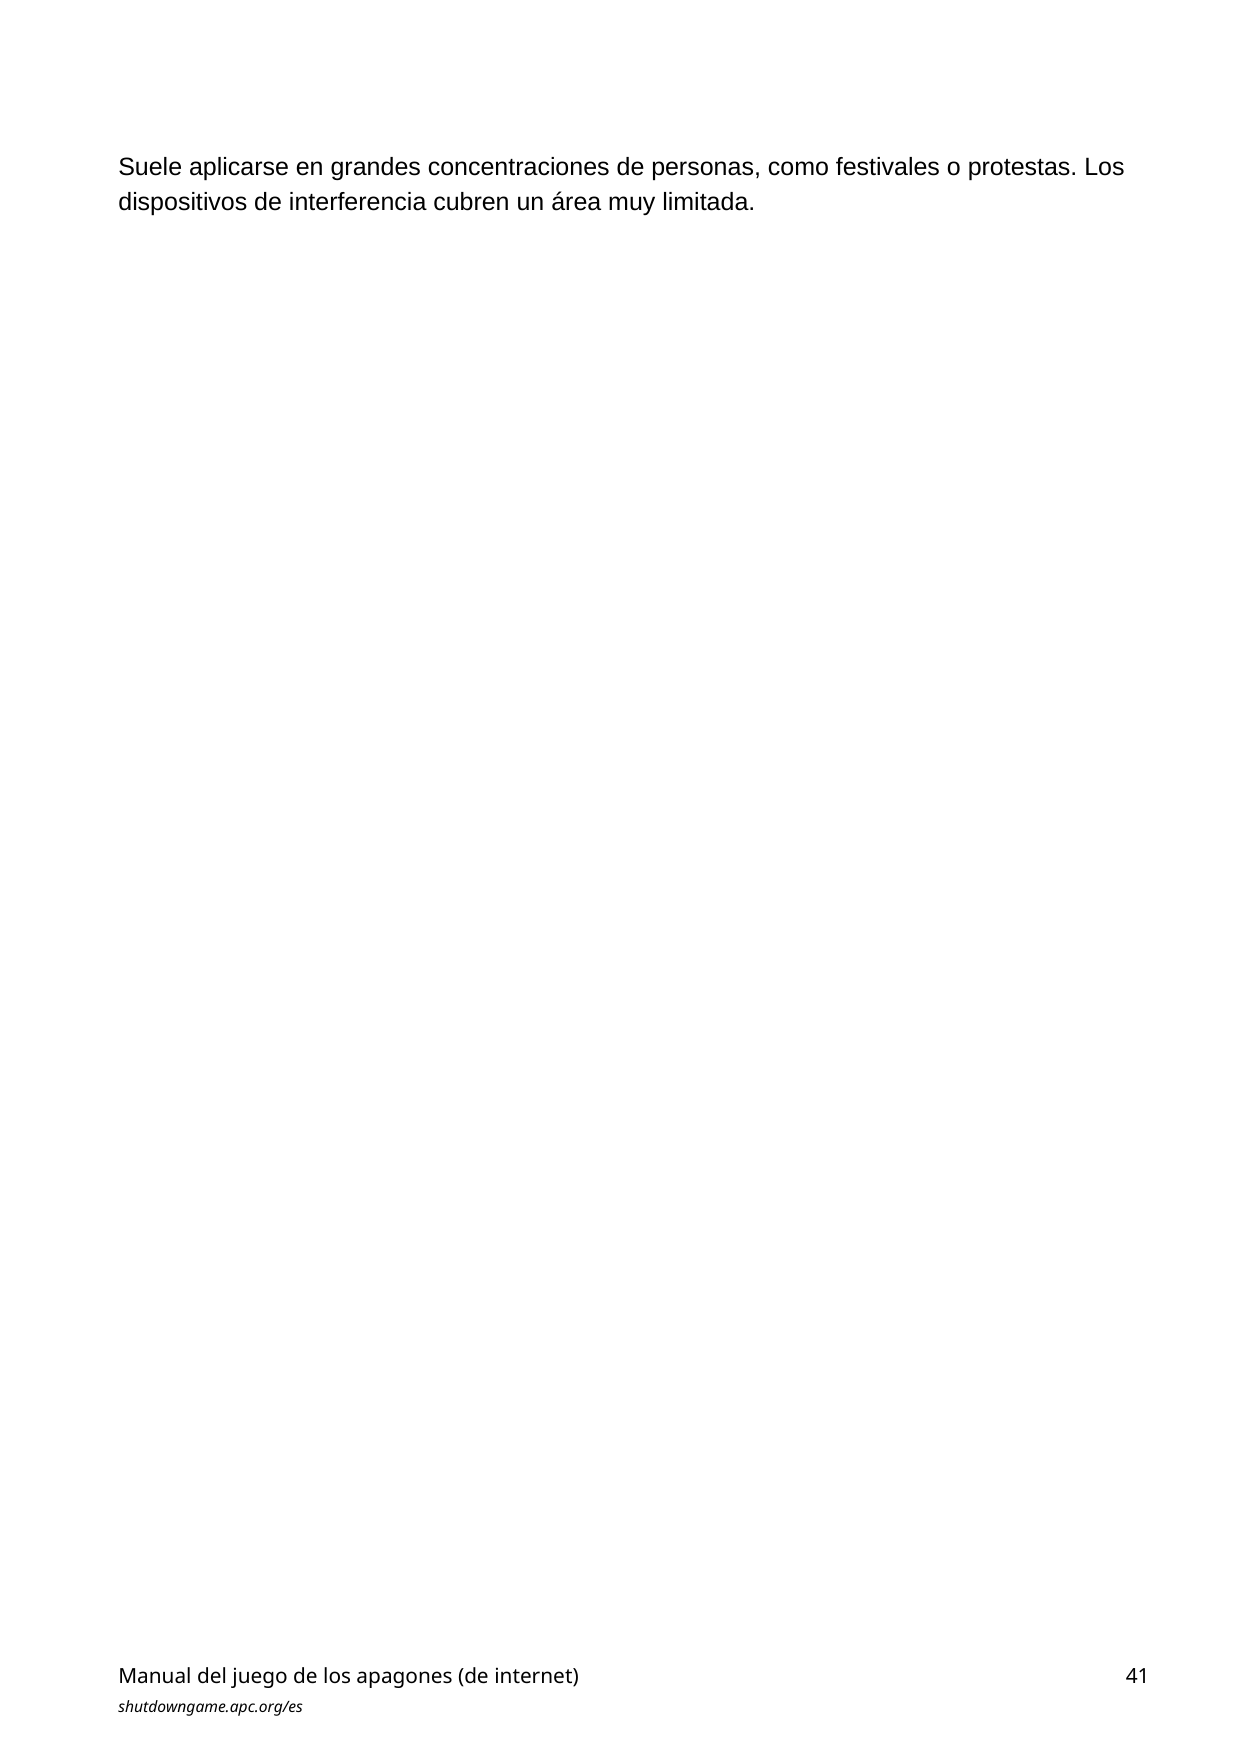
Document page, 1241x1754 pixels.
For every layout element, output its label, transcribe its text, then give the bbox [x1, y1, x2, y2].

text Suele aplicarse en grandes concentraciones de personas, como festivales o protestas. Los dispositivos de interferencia cubren un área muy limitada. [118, 152, 1152, 216]
